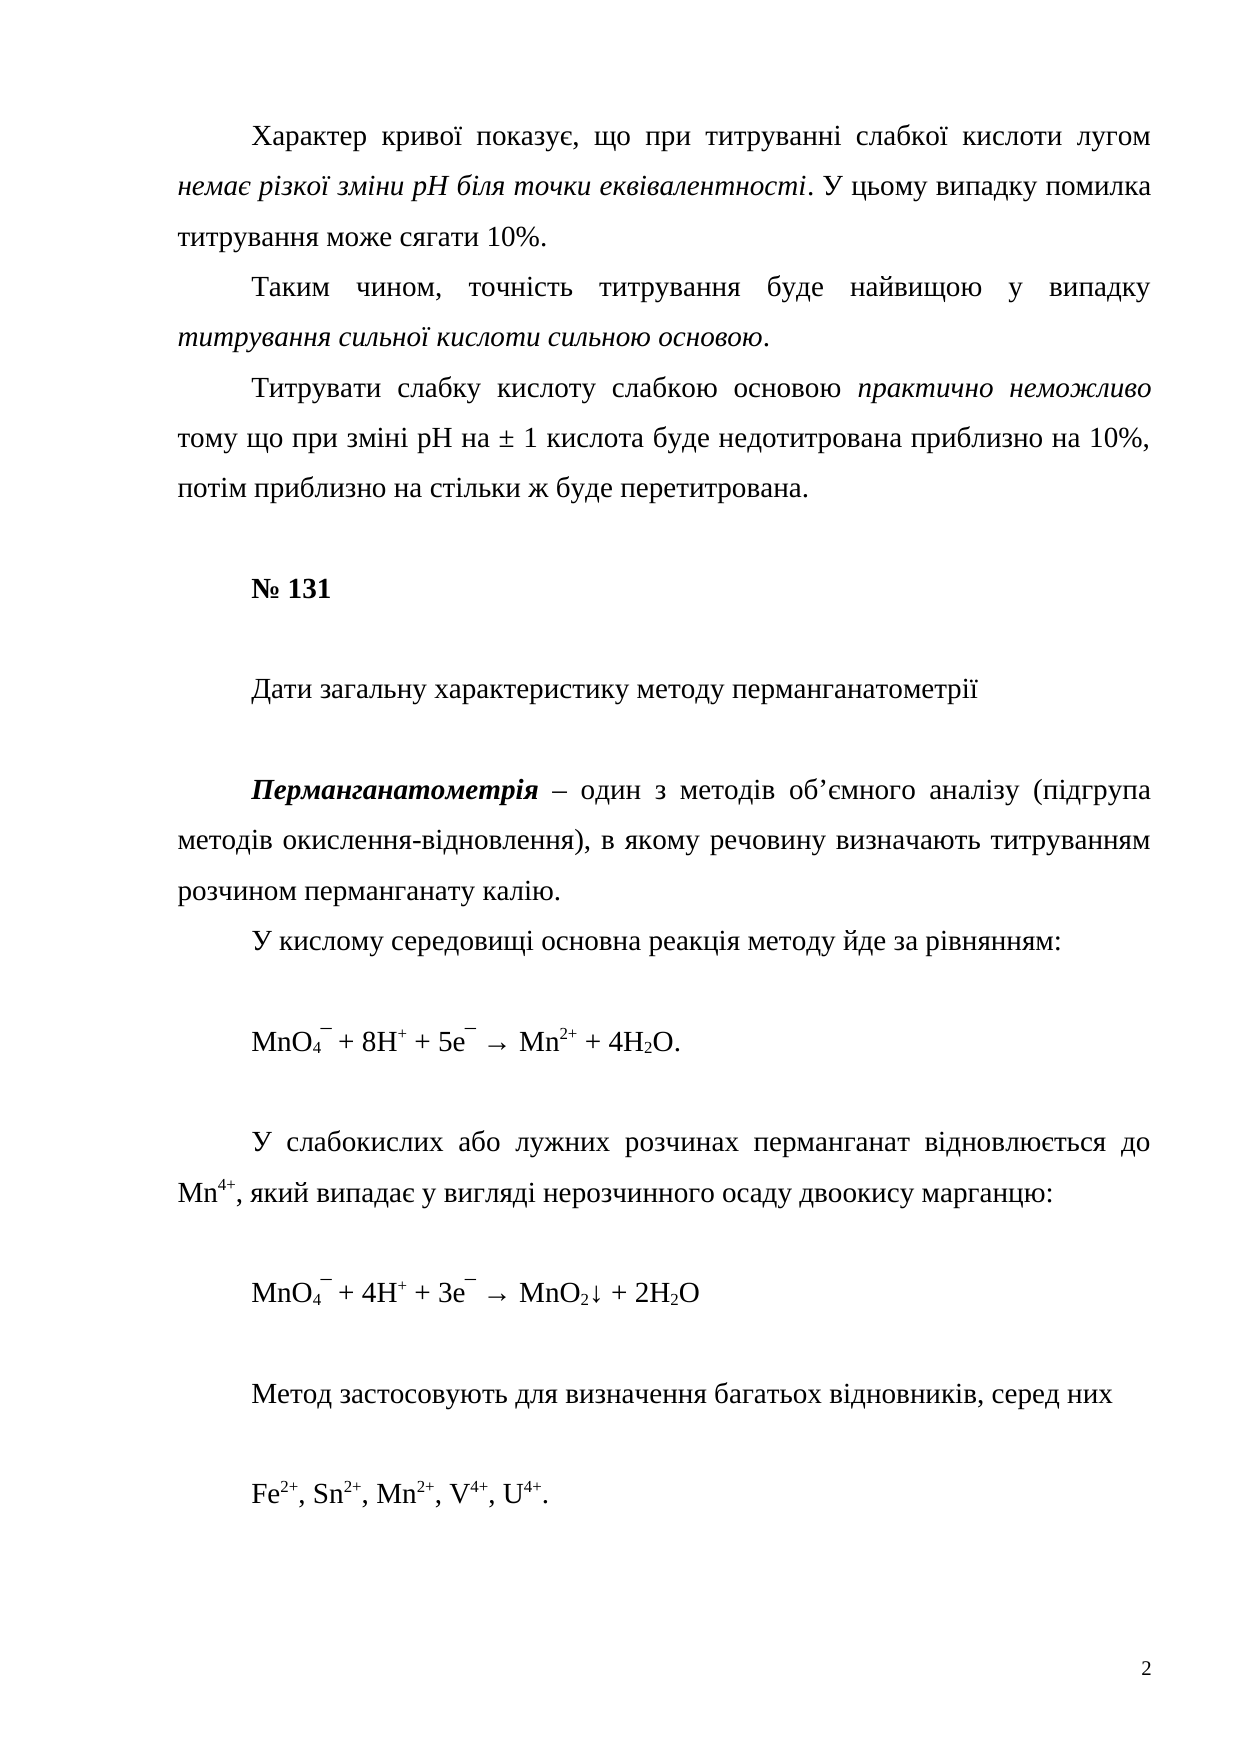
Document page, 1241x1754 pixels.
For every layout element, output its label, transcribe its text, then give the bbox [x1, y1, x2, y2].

text Дати загальну характеристику методу перманганатометрії [177, 672, 1152, 705]
text Таким чином, точність титрування буде найвищою у випадку титрування сильної кислоти сильною основою. [177, 269, 1152, 353]
text Перманганатометрія – один з методів об’ємного аналізу (підгрупа методів окислення-відновлення), в якому речовину визначають титруванням розчином перманганату калію. [177, 772, 1152, 906]
text Титрувати слабку кислоту слабкою основою практично неможливо тому що при зміні рН на ± 1 кислота буде недотитрована приблизно на 10%, потім приблизно на стільки ж буде перетитрована. [177, 370, 1152, 504]
text № 131 [177, 571, 1152, 604]
text MnO4‾ + 8H+ + 5e‾ → Mn2+ + 4H2O. [177, 1024, 1152, 1057]
text MnO4‾ + 4H+ + 3e‾ → MnO2↓ + 2H2O [177, 1275, 1152, 1309]
text Метод застосовують для визначення багатьох відновників, серед них [177, 1376, 1152, 1409]
text Fe2+, Sn2+, Mn2+, V4+, U4+. [177, 1477, 1152, 1510]
text У кислому середовищі основна реакція методу йде за рівнянням: [177, 923, 1152, 957]
text У слабокислих або лужних розчинах перманганат відновлюється до Mn4+, який випадає у вигляді нерозчинного осаду двоокису марганцю: [177, 1124, 1152, 1208]
text Характер кривої показує, що при титруванні слабкої кислоти лугом немає різкої зміни рН біля точки еквівалентності. У цьому випадку помилка титрування може сягати 10%. [177, 118, 1152, 252]
